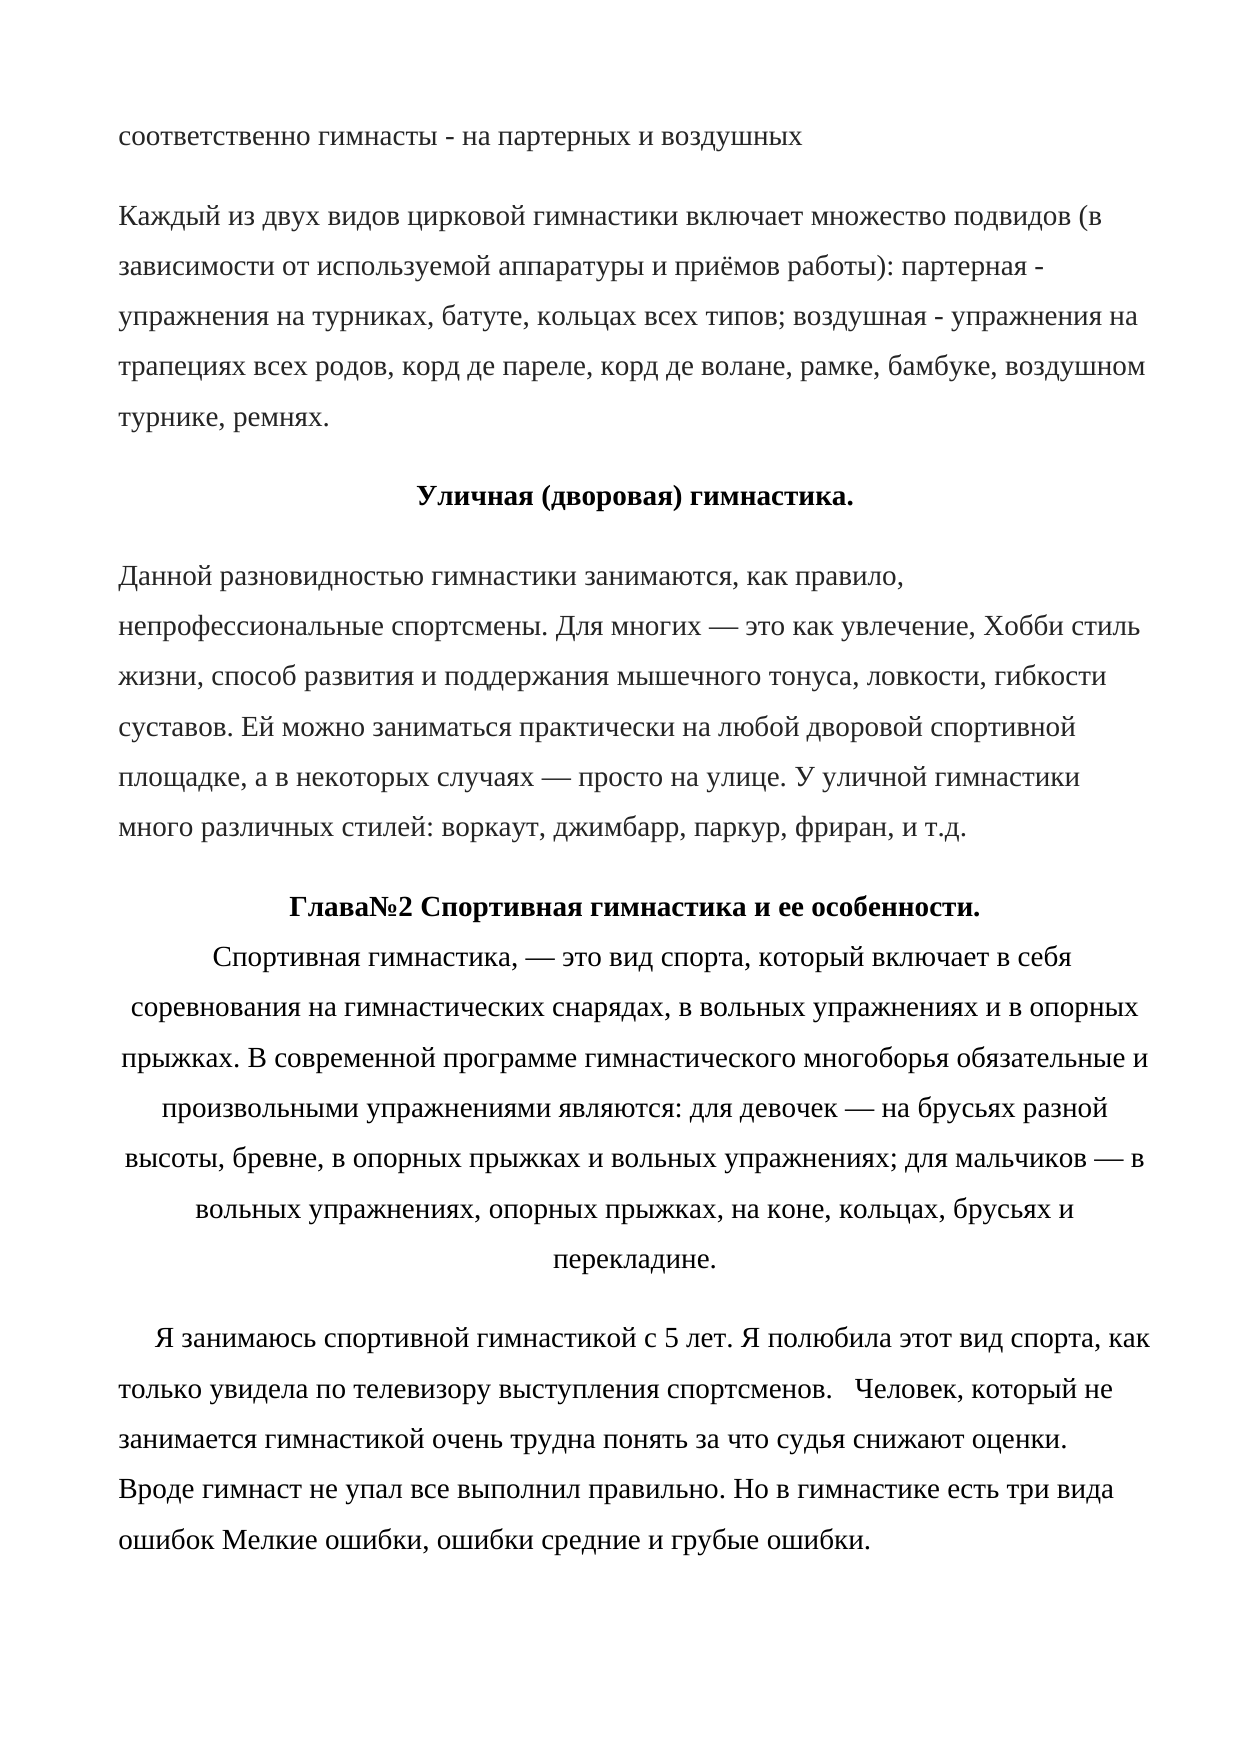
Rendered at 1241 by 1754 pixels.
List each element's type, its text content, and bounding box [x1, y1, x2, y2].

text Глава№2 Спортивная гимнастика и ее особенности. Спортивная гимнастика, — это вид спорта, который включает в себя соревнования на гимнастических снарядах, в вольных упражнениях и в опорных прыжках. В современной программе гимнастического многоборья обязательные и произвольными упражнениями являются: для девочек — на брусьях разной высоты, бревне, в опорных прыжках и вольных упражнениях; для мальчиков — в вольных упражнениях, опорных прыжках, на коне, кольцах, брусьях и перекладине. [118, 889, 1152, 1274]
text Я занимаюсь спортивной гимнастикой с 5 лет. Я полюбила этот вид спорта, как только увидела по телевизору выступления спортсменов. Человек, который не занимается гимнастикой очень трудна понять за что судья снижают оценки. Вроде гимнаст не упал все выполнил правильно. Но в гимнастике есть три вида ошибок Мелкие ошибки, ошибки средние и грубые ошибки. [118, 1321, 1152, 1555]
text Каждый из двух видов цирковой гимнастики включает множество подвидов (в зависимости от используемой аппаратуры и приёмов работы): партерная - упражнения на турниках, батуте, кольцах всех типов; воздушная - упражнения на трапециях всех родов, корд де пареле, корд де волане, рамке, бамбуке, воздушном турнике, ремнях. [118, 198, 1152, 432]
text соответственно гимнасты - на партерных и воздушных [118, 118, 1152, 152]
text Уличная (дворовая) гимнастика. [118, 478, 1152, 512]
text Данной разновидностью гимнастики занимаются, как правило, непрофессиональные спортсмены. Для многих — это как увлечение, Хобби стиль жизни, способ развития и поддержания мышечного тонуса, ловкости, гибкости суставов. Ей можно заниматься практически на любой дворовой спортивной площадке, а в некоторых случаях — просто на улице. У уличной гимнастики много различных стилей: воркаут, джимбарр, паркур, фриран, и т.д. [118, 558, 1152, 843]
